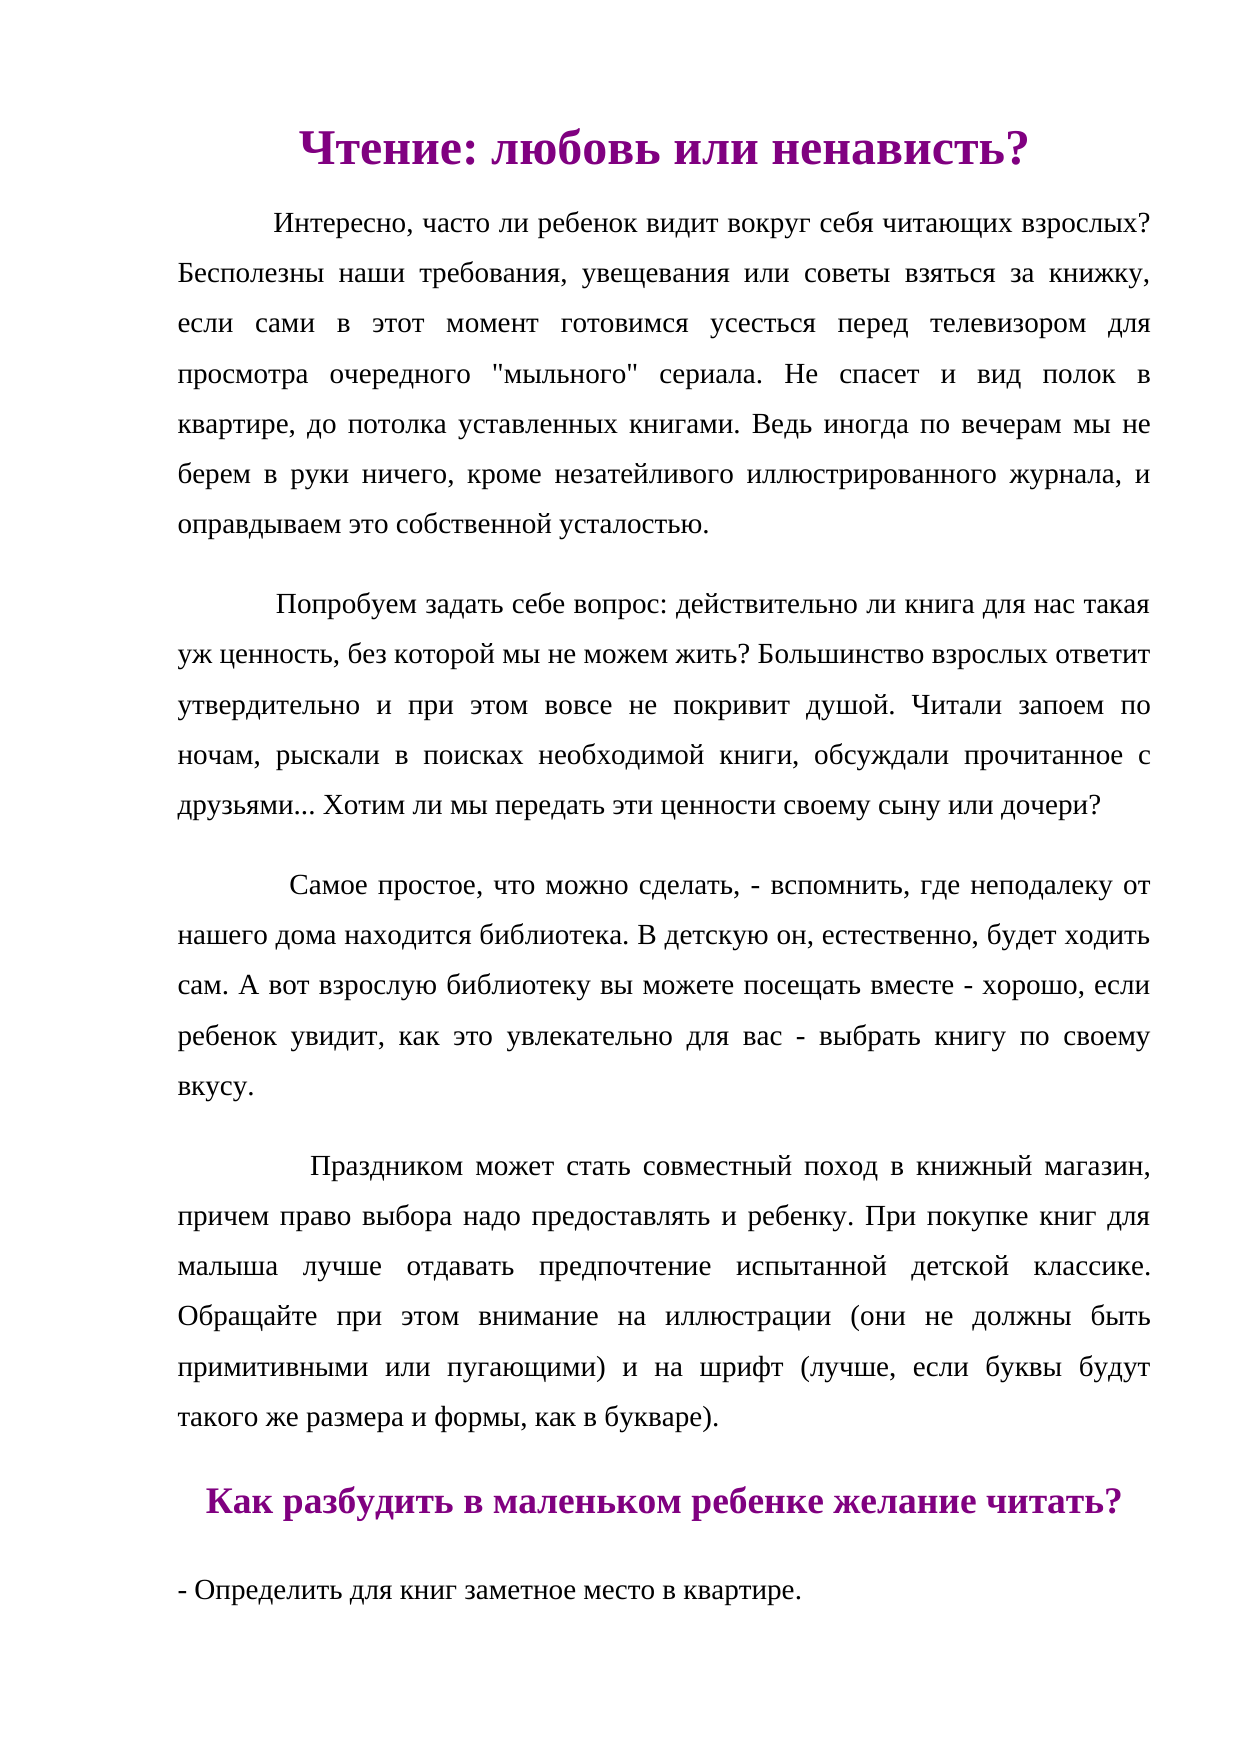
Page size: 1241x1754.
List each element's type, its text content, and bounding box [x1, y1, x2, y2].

text Интересно, часто ли ребенок видит вокруг себя читающих взрослых? Бесполезны наши требования, увещевания или советы взяться за книжку, если сами в этот момент готовимся усесться перед телевизором для просмотра очередного "мыльного" сериала. Не спасет и вид полок в квартире, до потолка уставленных книгами. Ведь иногда по вечерам мы не берем в руки ничего, кроме незатейливого иллюстрированного журнала, и оправдываем это собственной усталостью. [177, 205, 1152, 540]
text Самое простое, что можно сделать, - вспомнить, где неподалеку от нашего дома находится библиотека. В детскую он, естественно, будет ходить сам. А вот взрослую библиотеку вы можете посещать вместе - хорошо, если ребенок увидит, как это увлекательно для вас - выбрать книгу по своему вкусу. [177, 867, 1152, 1102]
text Чтение: любовь или ненависть? [177, 118, 1152, 176]
text - Определить для книг заметное место в квартире. [177, 1572, 1152, 1606]
text Попробуем задать себе вопрос: действительно ли книга для нас такая уж ценность, без которой мы не можем жить? Большинство взрослых ответит утвердительно и при этом вовсе не покривит душой. Читали запоем по ночам, рыскали в поисках необходимой книги, обсуждали прочитанное с друзьями... Хотим ли мы передать эти ценности своему сыну или дочери? [177, 586, 1152, 821]
text Как разбудить в маленьком ребенке желание читать? [177, 1479, 1152, 1522]
text Праздником может стать совместный поход в книжный магазин, причем право выбора надо предоставлять и ребенку. При покупке книг для малыша лучше отдавать предпочтение испытанной детской классике. Обращайте при этом внимание на иллюстрации (они не должны быть примитивными или пугающими) и на шрифт (лучше, если буквы будут такого же размера и формы, как в букваре). [177, 1148, 1152, 1433]
